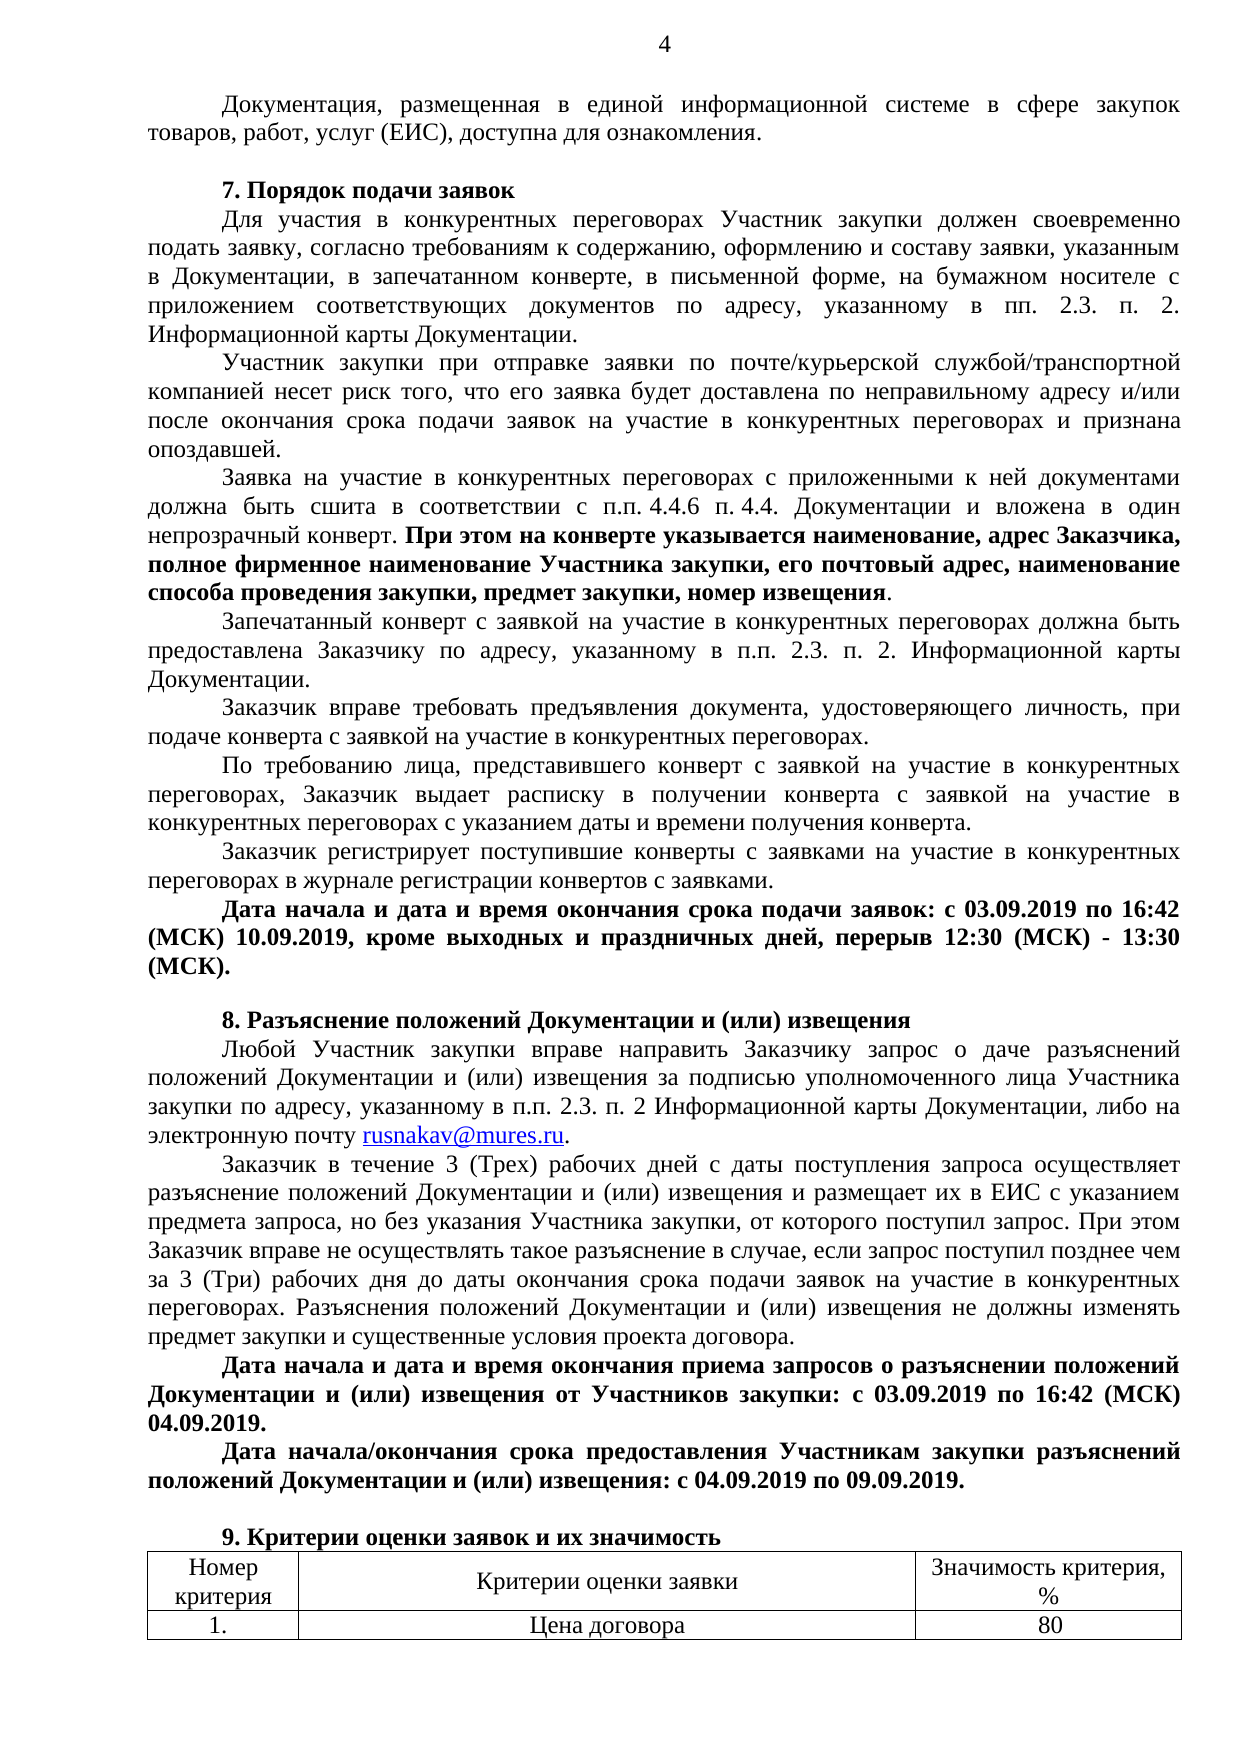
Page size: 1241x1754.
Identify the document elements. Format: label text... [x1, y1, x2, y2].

text Любой Участник закупки вправе направить Заказчику запрос о даче разъяснений положений Документации и (или) извещения за подписью уполномоченного лица Участника закупки по адресу, указанному в п.п. 2.3. п. 2 Информационной карты Документации, либо на электронную почту rusnakav@mures.ru. [148, 1034, 1181, 1149]
subtitle 9. Критерии оценки заявок и их значимость [148, 1522, 1181, 1551]
table_header Номер критерия [148, 1552, 298, 1609]
table_header Критерии оценки заявки [299, 1552, 915, 1609]
text Запечатанный конверт с заявкой на участие в конкурентных переговорах должна быть предоставлена Заказчику по адресу, указанному в п.п. 2.3. п. 2. Информационной карты Документации. [148, 606, 1181, 692]
text Дата начала/окончания срока предоставления Участникам закупки разъяснений положений Документации и (или) извещения: с 04.09.2019 по 09.09.2019. [148, 1436, 1181, 1494]
table_cell Цена договора [299, 1611, 915, 1639]
subtitle 8. Разъяснение положений Документации и (или) извещения [148, 1005, 1181, 1034]
text По требованию лица, представившего конверт с заявкой на участие в конкурентных переговорах, Заказчик выдает расписку в получении конверта с заявкой на участие в конкурентных переговорах с указанием даты и времени получения конверта. [148, 750, 1181, 836]
table_header Значимость критерия, % [916, 1552, 1181, 1609]
text Для участия в конкурентных переговорах Участник закупки должен своевременно подать заявку, согласно требованиям к содержанию, оформлению и составу заявки, указанным в Документации, в запечатанном конверте, в письменной форме, на бумажном носителе с приложением соответствующих документов по адресу, указанному в пп. 2.3. п. 2. Информационной карты Документации. [148, 204, 1181, 347]
text Участник закупки при отправке заявки по почте/курьерской службой/транспортной компанией несет риск того, что его заявка будет доставлена по неправильному адресу и/или после окончания срока подачи заявок на участие в конкурентных переговорах и признана опоздавшей. [148, 347, 1181, 462]
table_cell 1. [148, 1611, 298, 1639]
text 7. Порядок подачи заявок [148, 175, 1181, 204]
text Заказчик регистрирует поступившие конверты с заявками на участие в конкурентных переговорах в журнале регистрации конвертов с заявками. [148, 836, 1181, 894]
table_cell 80 [916, 1611, 1181, 1639]
text Дата начала и дата и время окончания приема запросов о разъяснении положений Документации и (или) извещения от Участников закупки: с 03.09.2019 по 16:42 (МСК) 04.09.2019. [148, 1350, 1181, 1436]
text Заказчик в течение 3 (Трех) рабочих дней с даты поступления запроса осуществляет разъяснение положений Документации и (или) извещения и размещает их в ЕИС с указанием предмета запроса, но без указания Участника закупки, от которого поступил запрос. При этом Заказчик вправе не осуществлять такое разъяснение в случае, если запрос поступил позднее чем за 3 (Три) рабочих дня до даты окончания срока подачи заявок на участие в конкурентных переговорах. Разъяснения положений Документации и (или) извещения не должны изменять предмет закупки и существенные условия проекта договора. [148, 1149, 1181, 1350]
text Дата начала и дата и время окончания срока подачи заявок: с 03.09.2019 по 16:42 (МСК) 10.09.2019, кроме выходных и праздничных дней, перерыв 12:30 (МСК) - 13:30 (МСК). [148, 894, 1181, 980]
text Заказчик вправе требовать предъявления документа, удостоверяющего личность, при подаче конверта с заявкой на участие в конкурентных переговорах. [148, 692, 1181, 750]
text Заявка на участие в конкурентных переговорах с приложенными к ней документами должна быть сшита в соответствии с п.п. 4.4.6 п. 4.4. Документации и вложена в один непрозрачный конверт. При этом на конверте указывается наименование, адрес Заказчика, полное фирменное наименование Участника закупки, его почтовый адрес, наименование способа проведения закупки, предмет закупки, номер извещения. [148, 462, 1181, 606]
text Документация, размещенная в единой информационной системе в сфере закупок товаров, работ, услуг (ЕИС), доступна для ознакомления. [148, 89, 1181, 146]
